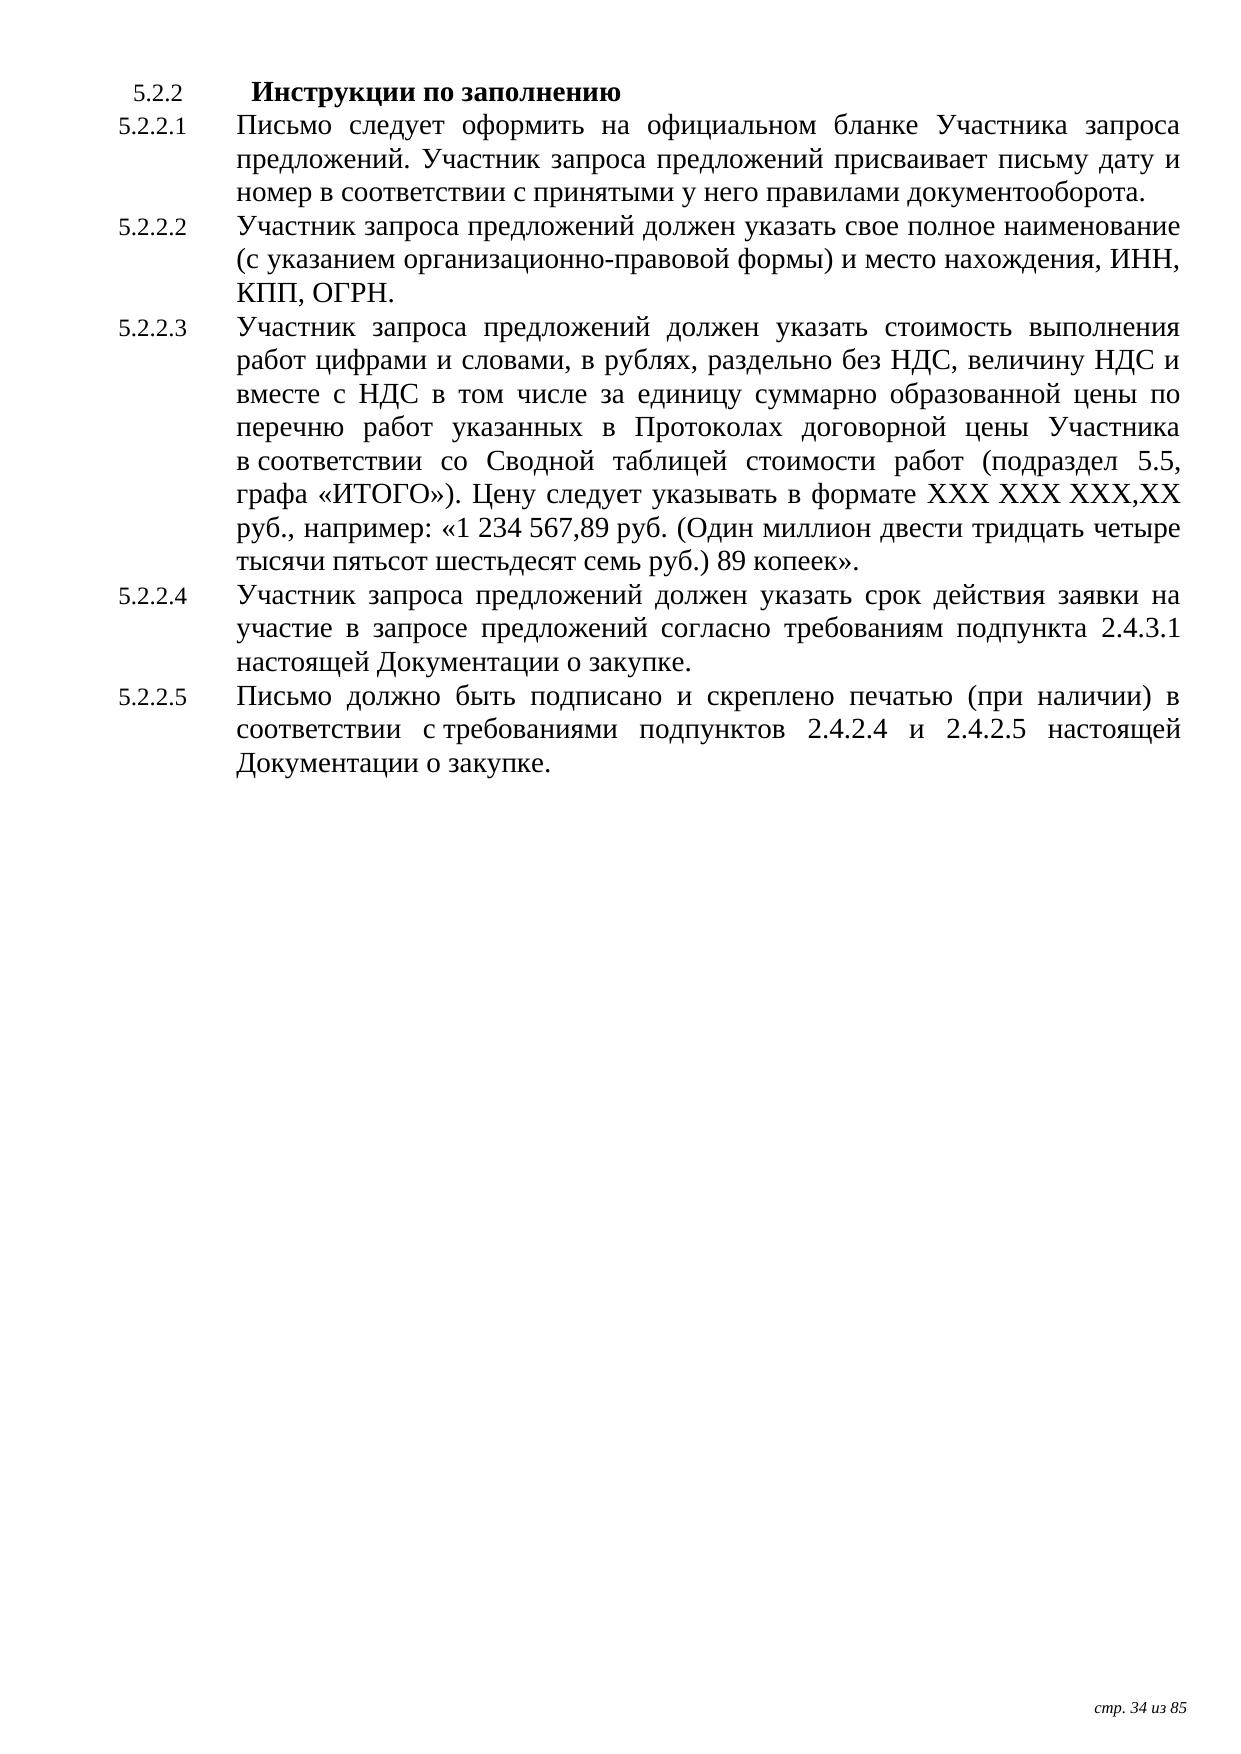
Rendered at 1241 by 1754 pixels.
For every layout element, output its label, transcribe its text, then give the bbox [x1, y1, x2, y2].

text Письмо должно быть подписано и скреплено печатью (при наличии) в соответствии с требованиями подпунктов 2.4.2.4 и 2.4.2.5 настоящей Документации о закупке. [118, 678, 1181, 778]
text Письмо следует оформить на официальном бланке Участника запроса предложений. Участник запроса предложений присваивает письму дату и номер в соответствии с принятыми у него правилами документооборота. [118, 107, 1181, 208]
text Инструкции по заполнению [133, 74, 1181, 107]
text Участник запроса предложений должен указать свое полное наименование (с указанием организационно-правовой формы) и место нахождения, ИНН, КПП, ОГРН. [118, 208, 1181, 309]
text Участник запроса предложений должен указать срок действия заявки на участие в запросе предложений согласно требованиям подпункта 2.4.3.1 настоящей Документации о закупке. [118, 577, 1181, 678]
text Участник запроса предложений должен указать стоимость выполнения работ цифрами и словами, в рублях, раздельно без НДС, величину НДС и вместе с НДС в том числе за единицу суммарно образованной цены по перечню работ указанных в Протоколах договорной цены Участника в соответствии со Сводной таблицей стоимости работ (подраздел 5.5, графа «ИТОГО»). Цену следует указывать в формате ХХХ ХХХ ХХХ,ХХ руб., например: «1 234 567,89 руб. (Один миллион двести тридцать четыре тысячи пятьсот шестьдесят семь руб.) 89 копеек». [118, 309, 1181, 577]
